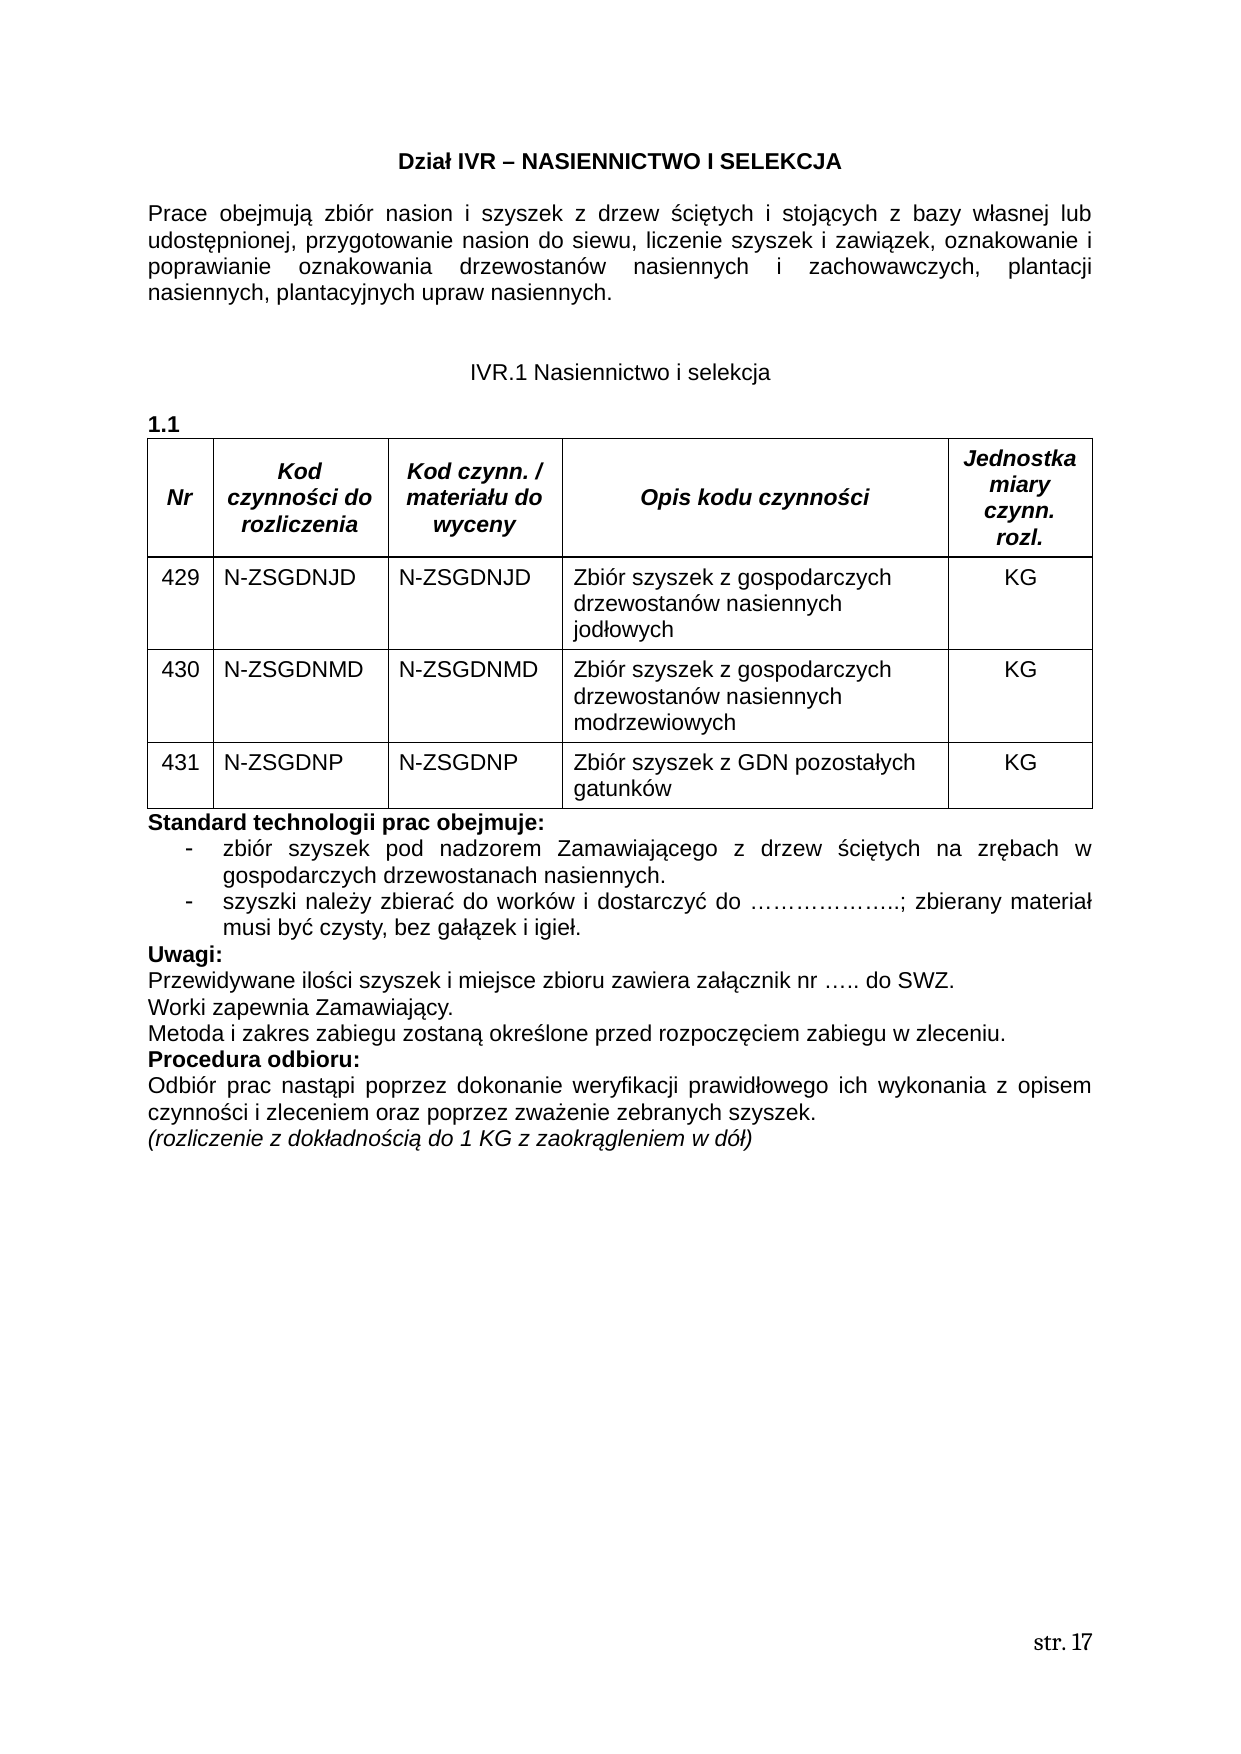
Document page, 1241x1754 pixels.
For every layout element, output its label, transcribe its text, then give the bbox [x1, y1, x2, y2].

text (rozliczenie z dokładnością do 1 KG z zaokrągleniem w dół) [148, 1125, 1093, 1152]
table_cell Zbiór szyszek z GDN pozostałych gatunków [563, 743, 948, 808]
text Metoda i zakres zabiegu zostaną określone przed rozpoczęciem zabiegu w zleceniu. [148, 1020, 1093, 1046]
table_cell Zbiór szyszek z gospodarczych drzewostanów nasiennych modrzewiowych [563, 650, 948, 742]
table_cell KG [949, 650, 1092, 742]
text 1.1 [148, 411, 1093, 437]
table_header Opis kodu czynności [563, 439, 948, 556]
text Worki zapewnia Zamawiający. [148, 993, 1093, 1020]
text Standard technologii prac obejmuje: [148, 809, 1093, 835]
list zbiór szyszek pod nadzorem Zamawiającego z drzew ściętych na zrębach w gospodarczych drzewostanach nasiennych. [185, 835, 1093, 888]
table_cell KG [949, 743, 1092, 808]
table_header Jednostka miary czynn. rozl. [949, 439, 1092, 556]
table_cell N-ZSGDNP [389, 743, 562, 808]
table_cell KG [949, 558, 1092, 649]
text Prace obejmują zbiór nasion i szyszek z drzew ściętych i stojących z bazy własnej lub udostępnionej, przygotowanie nasion do siewu, liczenie szyszek i zawiązek, oznakowanie i poprawianie oznakowania drzewostanów nasiennych i zachowawczych, plantacji nasiennych, plantacyjnych upraw nasiennych. [148, 200, 1093, 306]
table_cell Zbiór szyszek z gospodarczych drzewostanów nasiennych jodłowych [563, 558, 948, 649]
table_cell 429 [148, 558, 213, 649]
table_cell 430 [148, 650, 213, 742]
text Uwagi: [148, 941, 1093, 967]
text Procedura odbioru: [148, 1046, 1093, 1072]
text Przewidywane ilości szyszek i miejsce zbioru zawiera załącznik nr ….. do SWZ. [148, 967, 1093, 993]
table_header Kod czynn. / materiału do wyceny [389, 439, 562, 556]
subtitle Dział IVR – NASIENNICTWO I SELEKCJA [148, 148, 1093, 174]
table_cell 431 [148, 743, 213, 808]
table_cell N-ZSGDNJD [214, 558, 388, 649]
table_cell N-ZSGDNMD [389, 650, 562, 742]
table_header Nr [148, 439, 213, 556]
table_header Kod czynności do rozliczenia [214, 439, 388, 556]
text Odbiór prac nastąpi poprzez dokonanie weryfikacji prawidłowego ich wykonania z opisem czynności i zleceniem oraz poprzez zważenie zebranych szyszek. [148, 1072, 1093, 1125]
table_cell N-ZSGDNJD [389, 558, 562, 649]
subtitle IVR.1 Nasiennictwo i selekcja [148, 358, 1093, 385]
table_cell N-ZSGDNP [214, 743, 388, 808]
table_cell N-ZSGDNMD [214, 650, 388, 742]
list szyszki należy zbierać do worków i dostarczyć do ………………..; zbierany materiał musi być czysty, bez gałązek i igieł. [185, 888, 1093, 941]
